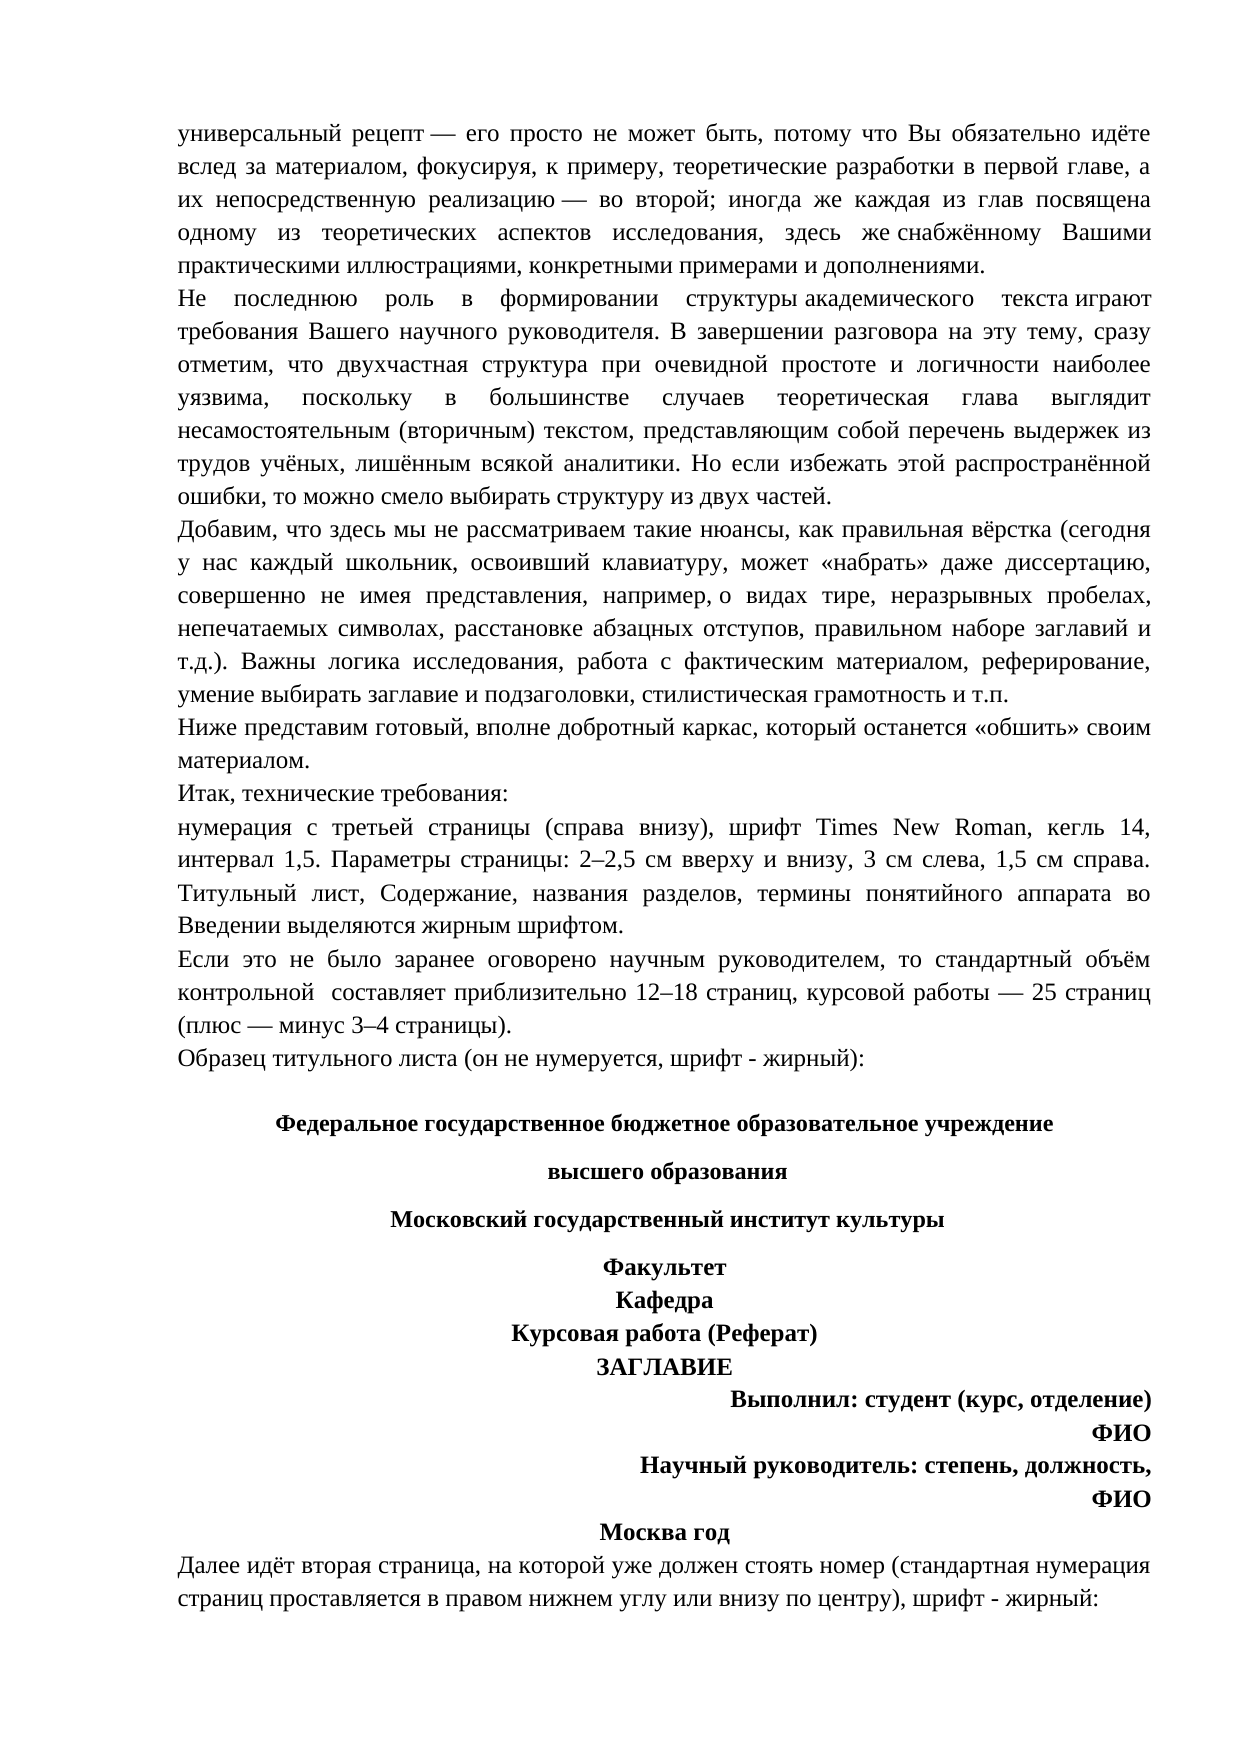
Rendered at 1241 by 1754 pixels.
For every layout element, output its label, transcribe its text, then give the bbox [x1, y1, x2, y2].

text высшего образования [177, 1157, 1152, 1204]
text ЗАГЛАВИЕ [177, 1352, 1152, 1380]
text Далее идёт вторая страница, на которой уже должен стоять номер (стандартная нумерация страниц проставляется в правом нижнем углу или внизу по центру), шрифт - жирный: [177, 1550, 1152, 1611]
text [177, 118, 1152, 279]
text Факультет [177, 1252, 1152, 1281]
text ФИО [177, 1418, 1152, 1446]
text ФИО [177, 1484, 1152, 1512]
text Не последнюю роль в формировании структуры академического текста играют требования Вашего научного руководителя. В завершении разговора на эту тему, сразу отметим, что двухчастная структура при очевидной простоте и логичности наиболее уязвима, поскольку в большинстве случаев теоретическая глава выглядит несамостоятельным (вторичным) текстом, представляющим собой перечень выдержек из трудов учёных, лишённым всякой аналитики. Но если избежать этой распространённой ошибки, то можно смело выбирать структуру из двух частей. [177, 283, 1152, 510]
text Московский государственный институт культуры [177, 1204, 1152, 1252]
text Курсовая работа (Реферат) [177, 1318, 1152, 1347]
text нумерация с третьей страницы (справа внизу), шрифт Times New Roman, кегль 14, интервал 1,5. Параметры страницы: 2–2,5 см вверху и внизу, 3 см слева, 1,5 см справа. Титульный лист, Содержание, названия разделов, термины понятийного аппарата во Введении выделяются жирным шрифтом. [177, 812, 1152, 939]
text Итак, технические требования: [177, 778, 1152, 807]
text Кафедра [177, 1286, 1152, 1314]
text Научный руководитель: степень, должность, [177, 1451, 1152, 1479]
text Добавим, что здесь мы не рассматриваем такие нюансы, как правильная вёрстка (сегодня у нас каждый школьник, освоивший клавиатуру, может «набрать» даже диссертацию, совершенно не имея представления, например, о видах тире, неразрывных пробелах, непечатаемых символах, расстановке абзацных отступов, правильном наборе заглавий и т.д.). Важны логика исследования, работа с фактическим материалом, реферирование, умение выбирать заглавие и подзаголовки, стилистическая грамотность и т.п. [177, 514, 1152, 708]
text Ниже представим готовый, вполне добротный каркас, который останется «обшить» своим материалом. [177, 712, 1152, 774]
text Федеральное государственное бюджетное образовательное учреждение [177, 1109, 1152, 1157]
text Если это не было заранее оговорено научным руководителем, то стандартный объём контрольной составляет приблизительно 12–18 страниц, курсовой работы — 25 страниц (плюс — минус 3–4 страницы). [177, 944, 1152, 1038]
text Образец титульного листа (он не нумеруется, шрифт - жирный): [177, 1043, 1152, 1071]
text Москва год [177, 1517, 1152, 1545]
text Выполнил: студент (курс, отделение) [177, 1384, 1152, 1413]
